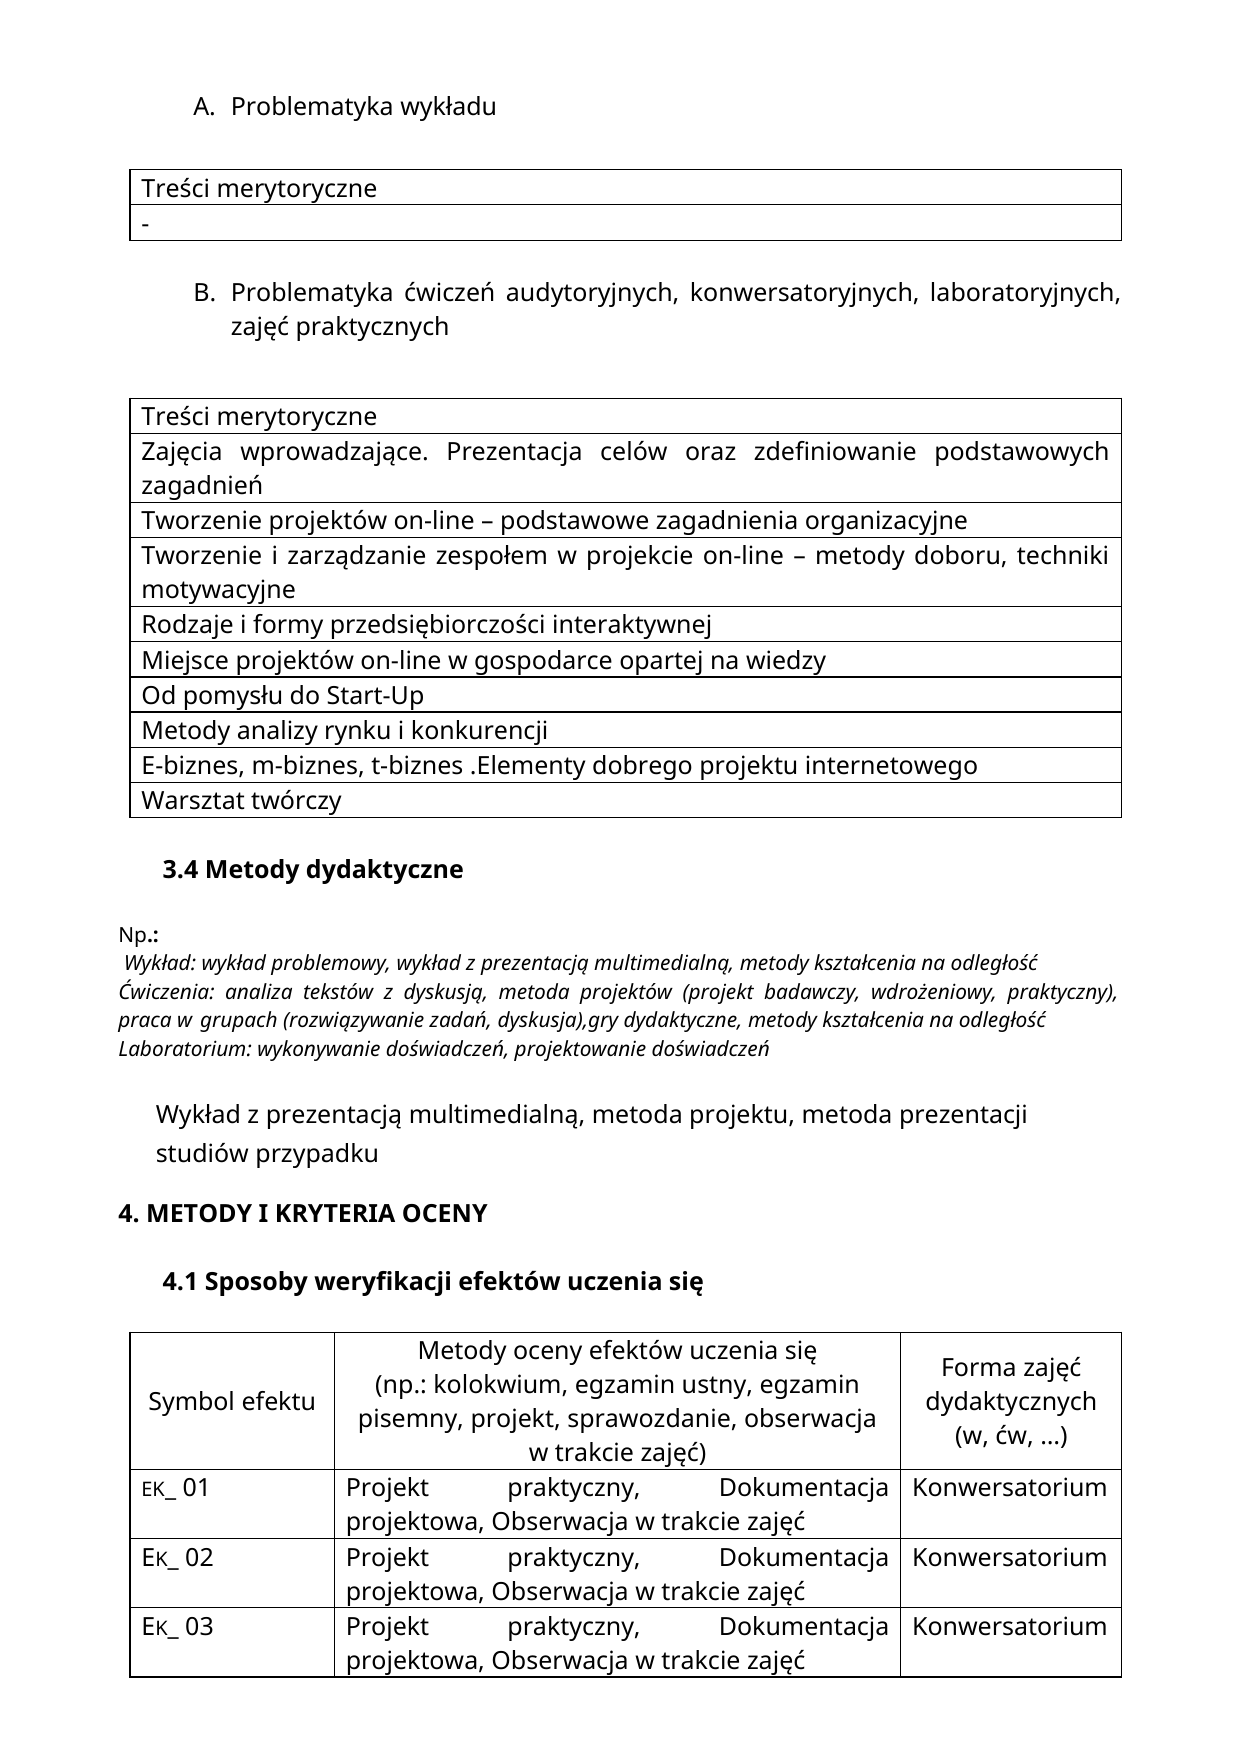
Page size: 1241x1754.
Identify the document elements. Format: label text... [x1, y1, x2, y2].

text 4. METODY I KRYTERIA OCENY [118, 1195, 1122, 1229]
table_cell ek_ 01 [131, 1470, 334, 1538]
table_cell - [131, 205, 1121, 239]
table_cell Konwersatorium [901, 1470, 1121, 1538]
list Problematyka ćwiczeń audytoryjnych, konwersatoryjnych, laboratoryjnych, zajęć praktycznych [193, 274, 1122, 343]
table_header Treści merytoryczne [131, 399, 1121, 433]
text Ćwiczenia: analiza tekstów z dyskusją, metoda projektów (projekt badawczy, wdrożeniowy, praktyczny), praca w grupach (rozwiązywanie zadań, dyskusja),gry dydaktyczne, metody kształcenia na odległość [118, 977, 1122, 1034]
table_cell Ek_ 03 [131, 1608, 334, 1676]
table_header Metody oceny efektów uczenia się (np.: kolokwium, egzamin ustny, egzamin pisemny, projekt, sprawozdanie, obserwacja w trakcie zajęć) [335, 1333, 900, 1469]
table_cell Projekt praktyczny, Dokumentacja projektowa, Obserwacja w trakcie zajęć [335, 1608, 900, 1676]
table_header Treści merytoryczne [131, 170, 1121, 204]
text Wykład z prezentacją multimedialną, metoda projektu, metoda prezentacji studiów przypadku [156, 1096, 1122, 1169]
table_cell Miejsce projektów on-line w gospodarce opartej na wiedzy [131, 642, 1121, 676]
table_cell Konwersatorium [901, 1539, 1121, 1607]
text 4.1 Sposoby weryfikacji efektów uczenia się [162, 1263, 1122, 1298]
text 3.4 Metody dydaktyczne [162, 852, 1122, 886]
table_cell Metody analizy rynku i konkurencji [131, 713, 1121, 747]
table_cell Zajęcia wprowadzające. Prezentacja celów oraz zdefiniowanie podstawowych zagadnień [131, 434, 1121, 502]
table_cell Ek_ 02 [131, 1539, 334, 1607]
table_cell Tworzenie projektów on-line – podstawowe zagadnienia organizacyjne [131, 503, 1121, 537]
table_cell Rodzaje i formy przedsiębiorczości interaktywnej [131, 607, 1121, 641]
table_header Forma zajęć dydaktycznych (w, ćw, …) [901, 1333, 1121, 1469]
table_cell Warsztat twórczy [131, 783, 1121, 817]
text Np.: [118, 920, 1122, 948]
table_cell Tworzenie i zarządzanie zespołem w projekcie on-line – metody doboru, techniki motywacyjne [131, 538, 1121, 606]
table_cell Projekt praktyczny, Dokumentacja projektowa, Obserwacja w trakcie zajęć [335, 1470, 900, 1538]
list Problematyka wykładu [193, 89, 1122, 123]
table_cell Projekt praktyczny, Dokumentacja projektowa, Obserwacja w trakcie zajęć [335, 1539, 900, 1607]
text Wykład: wykład problemowy, wykład z prezentacją multimedialną, metody kształcenia na odległość [118, 948, 1122, 977]
table_header Symbol efektu [131, 1333, 334, 1469]
text Laboratorium: wykonywanie doświadczeń, projektowanie doświadczeń [118, 1034, 1122, 1062]
table_cell E-biznes, m-biznes, t-biznes .Elementy dobrego projektu internetowego [131, 748, 1121, 782]
table_cell Konwersatorium [901, 1608, 1121, 1676]
table_cell Od pomysłu do Start-Up [131, 678, 1121, 711]
